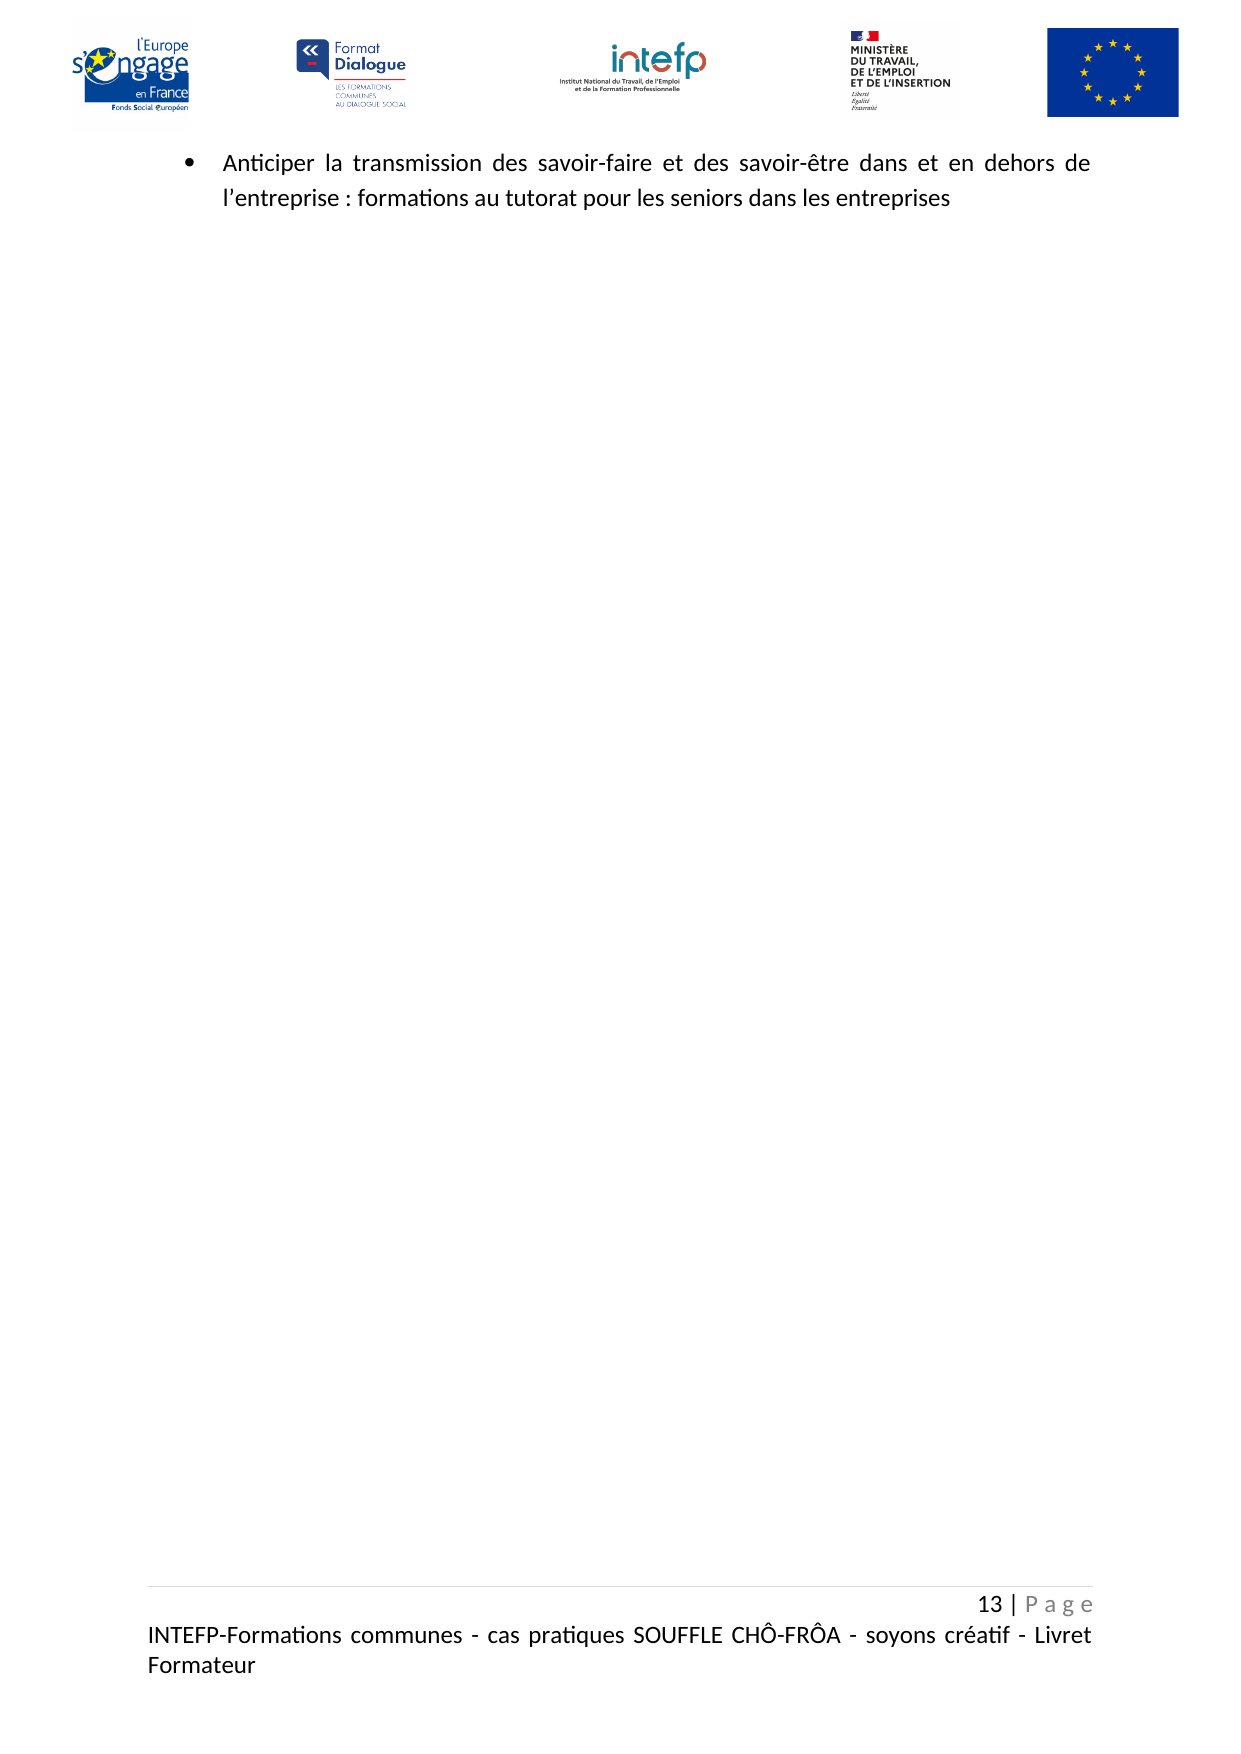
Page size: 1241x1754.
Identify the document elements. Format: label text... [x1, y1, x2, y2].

picture [1047, 28, 1179, 117]
picture [841, 21, 960, 120]
picture [559, 42, 707, 92]
picture [296, 35, 413, 110]
picture [72, 16, 189, 133]
list Anticiper la transmission des savoir-faire et des savoir-être dans et en dehors de l’entreprise : formations au tutorat pour les seniors dans les entreprises [185, 148, 1093, 213]
